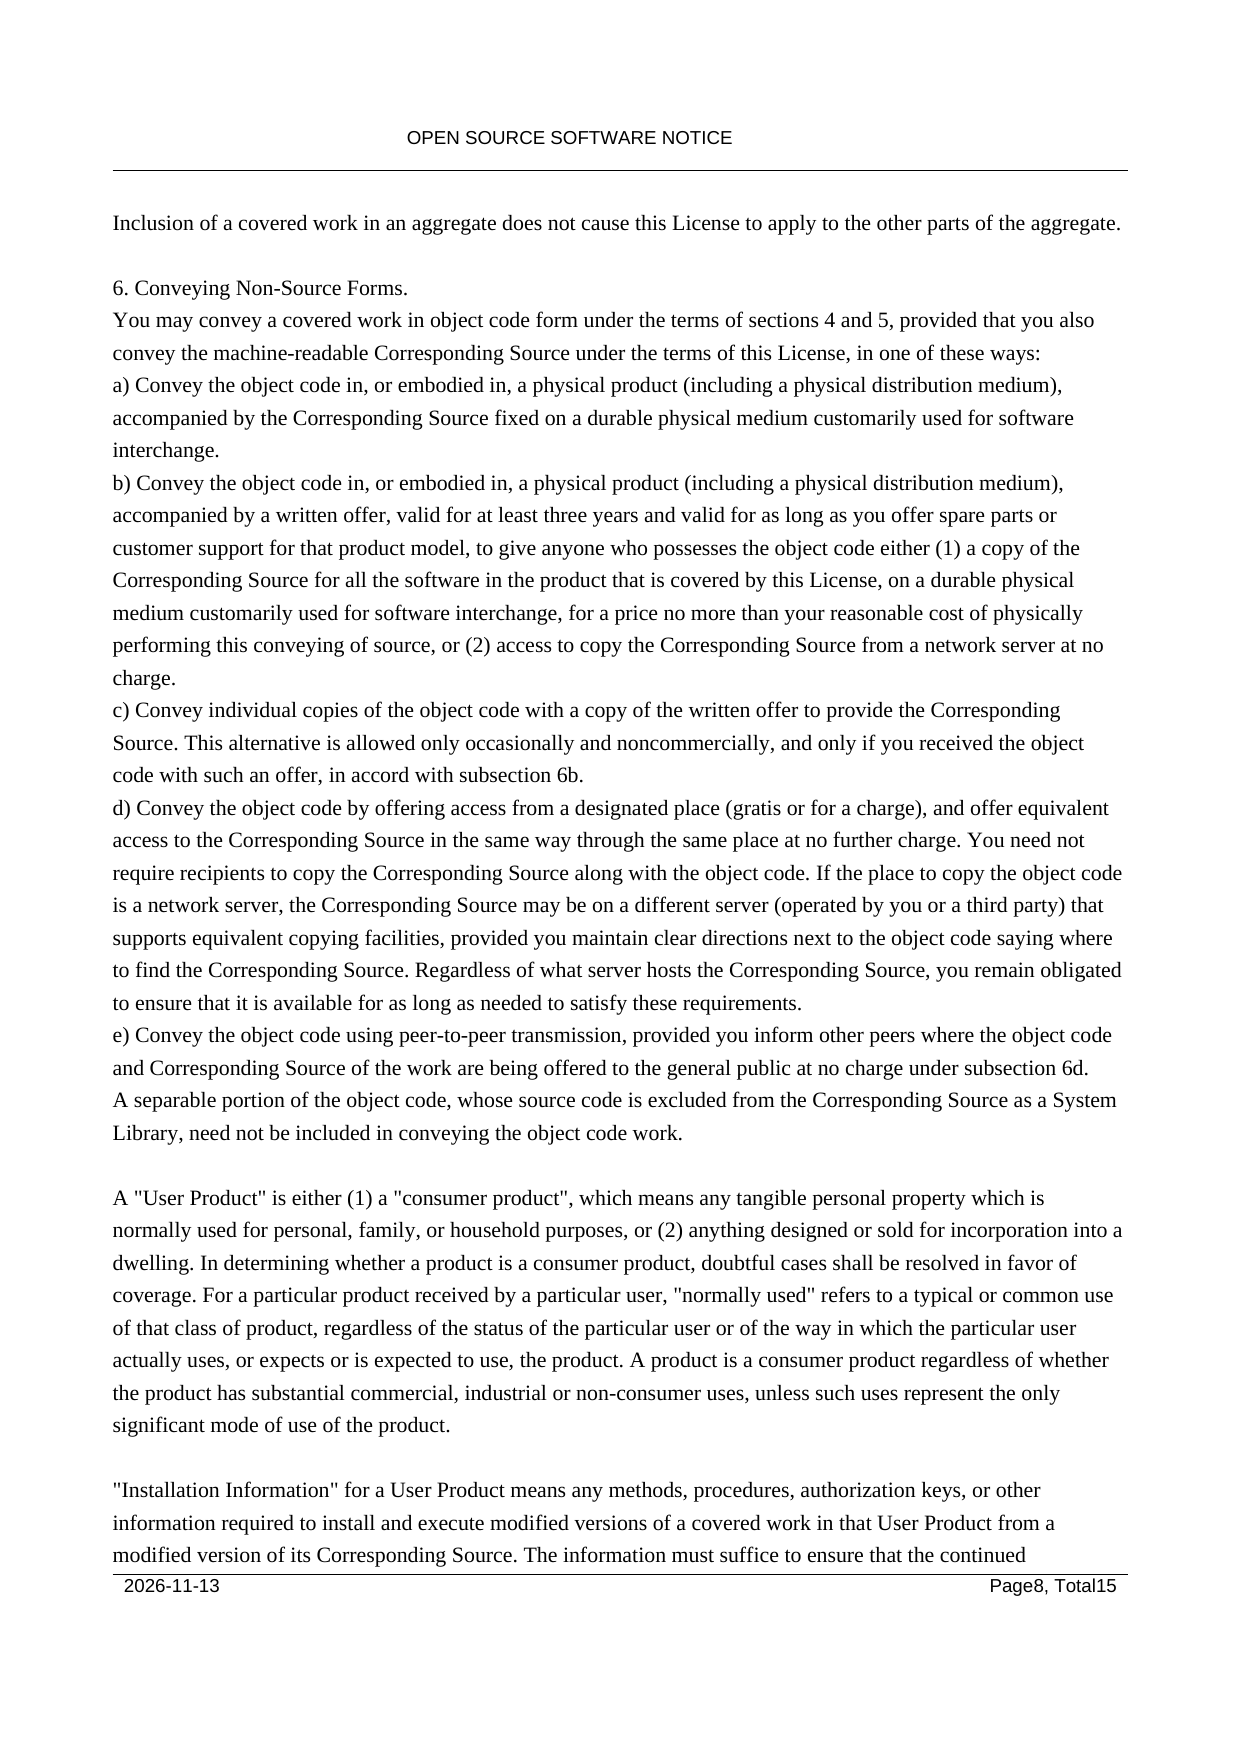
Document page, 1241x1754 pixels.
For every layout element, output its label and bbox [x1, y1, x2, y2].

text [112, 206, 1128, 1571]
